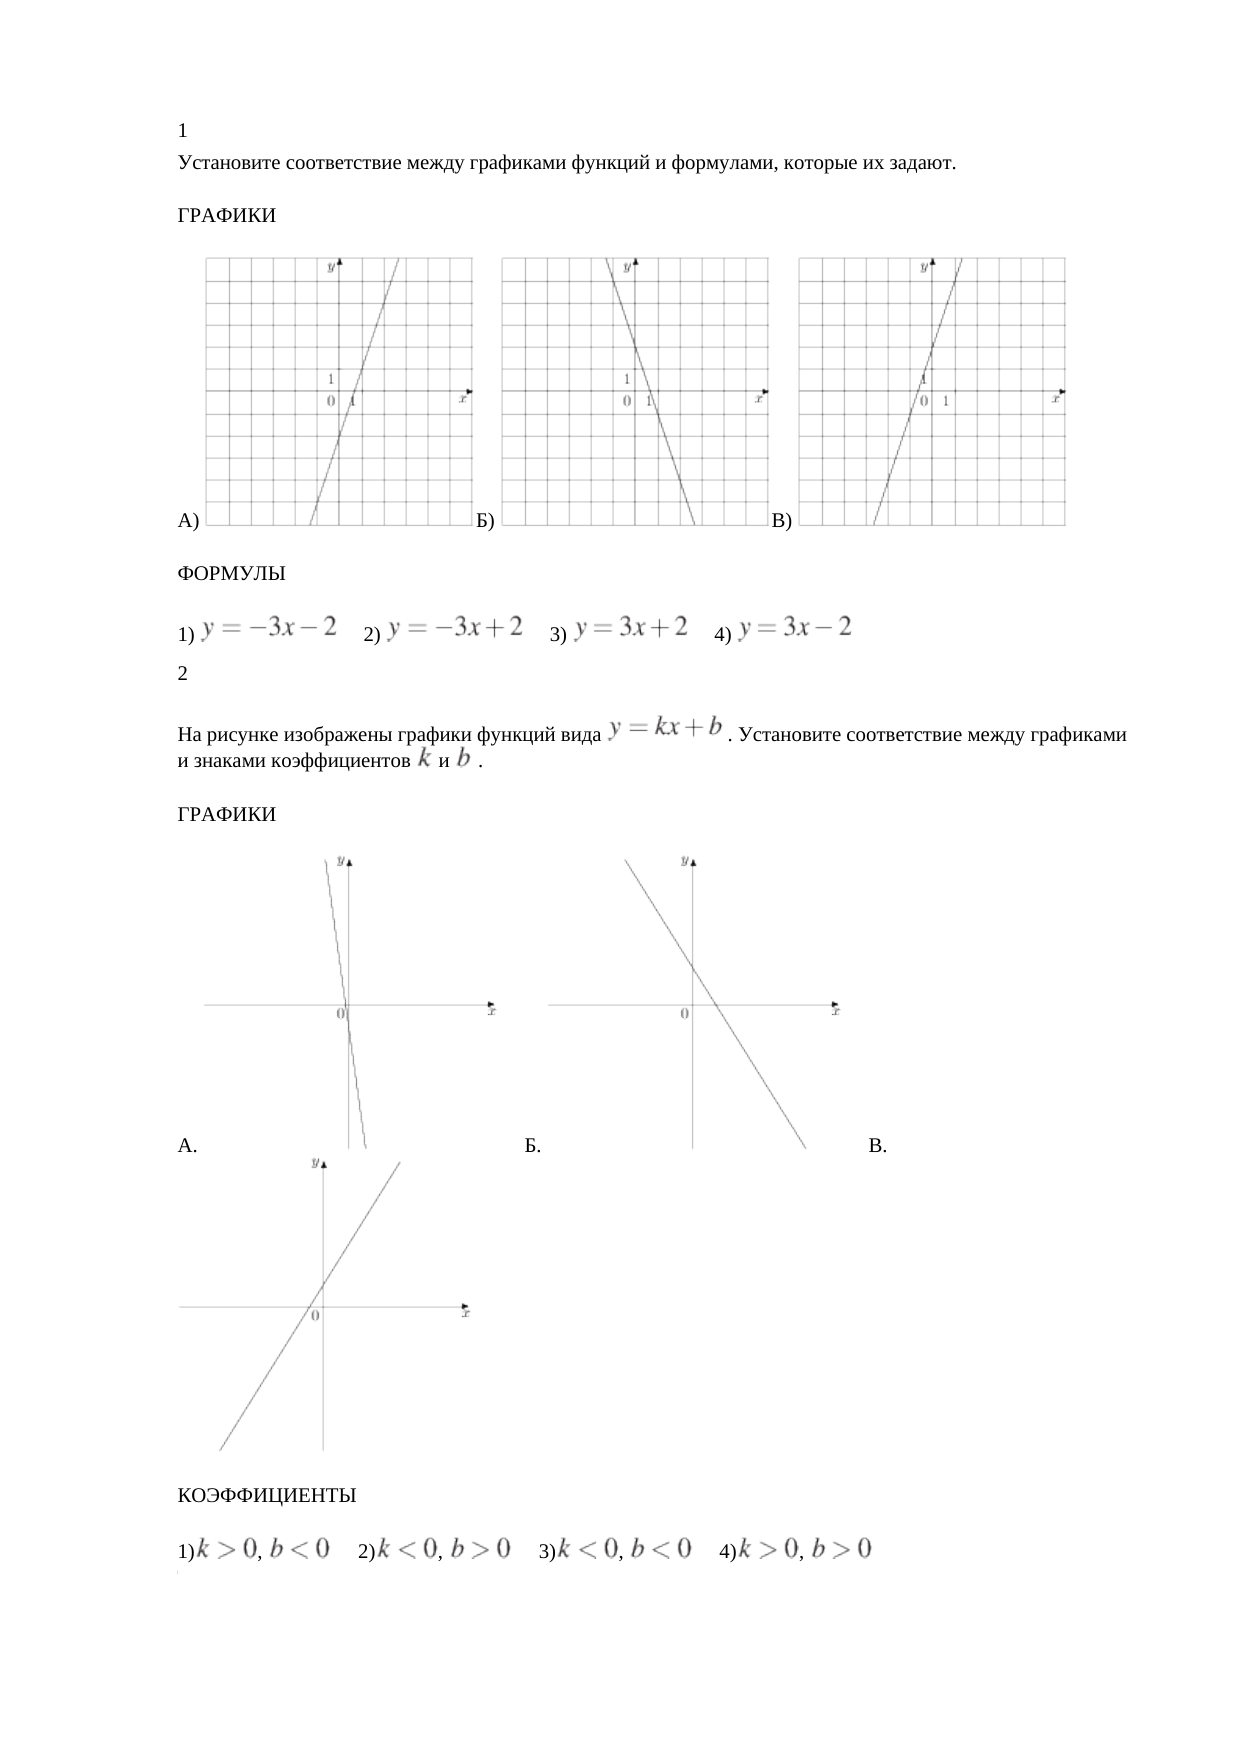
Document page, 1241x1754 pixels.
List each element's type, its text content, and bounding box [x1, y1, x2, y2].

picture [375, 1536, 438, 1559]
picture [555, 1536, 619, 1559]
picture [199, 614, 338, 642]
picture [454, 745, 478, 768]
picture [267, 1536, 332, 1559]
picture [194, 1536, 258, 1559]
text 1 [177, 118, 1152, 142]
picture [204, 256, 476, 528]
picture [607, 714, 728, 741]
picture [628, 1536, 693, 1559]
picture [572, 614, 689, 642]
picture [736, 1536, 799, 1559]
picture [416, 745, 439, 768]
table_cell 2 На рисунке изображены графики функций вида . Установите соответствие между графиками и знаками коэффициентов и . ГРАФИКИ А. Б. В. КОЭФФИЦИЕНТЫ 1), 2), 3), 4), [170, 654, 1144, 1571]
table_header Установите соответствие между графиками функций и формулами, которые их задают. ГРАФИКИ А) Б) В) ФОРМУЛЫ 1) 2) 3) 4) [170, 142, 1144, 653]
picture [386, 614, 524, 642]
picture [202, 854, 499, 1152]
picture [546, 854, 843, 1152]
picture [797, 256, 1069, 528]
picture [809, 1536, 874, 1559]
picture [177, 1156, 473, 1454]
picture [500, 256, 772, 528]
picture [448, 1536, 513, 1559]
picture [736, 614, 853, 642]
